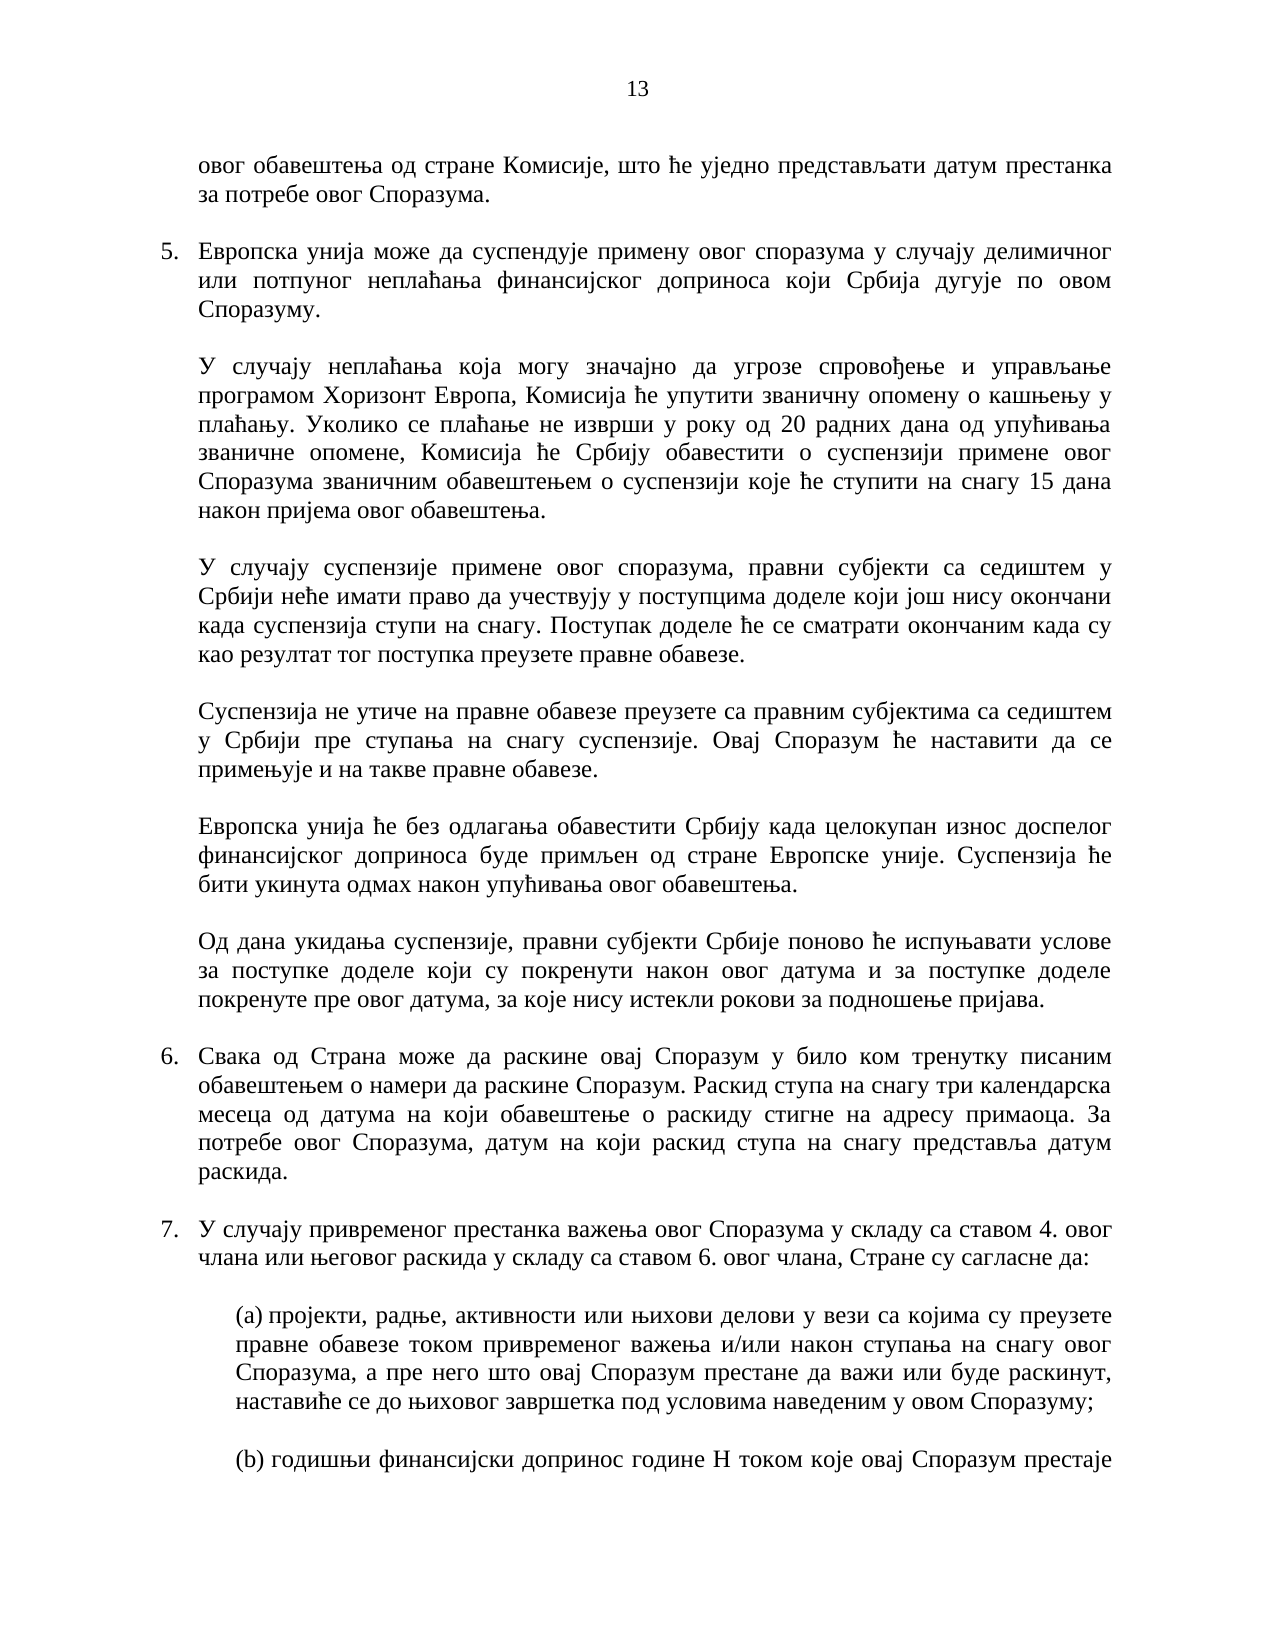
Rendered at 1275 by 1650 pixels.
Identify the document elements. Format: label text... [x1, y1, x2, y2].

text У случају неплаћања која могу значајно да угрозе спровођење и управљање програмом Хоризонт Европа, Комисија ће упутити званичну опомену о кашњењу у плаћању. Уколико се плаћање не изврши у року од 20 радних дана од упућивања званичне опомене, Комисија ће Србију обавестити о суспензији примене овог Споразума званичним обавештењем о суспензији које ће ступити на снагу 15 дана након пријема овог обавештења. [198, 351, 1112, 524]
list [160, 150, 1113, 207]
list У случају привременог престанка важења овог Споразума у складу са ставом 4. овог члана или његовог раскида у складу са ставом 6. овог члана, Стране су сагласне да: [160, 1214, 1113, 1271]
text Европска унија ће без одлагања обавестити Србију када целокупан износ доспелог финансијског доприноса буде примљен од стране Европске уније. Суспензија ће бити укинута одмах након упућивања овог обавештења. [198, 811, 1113, 897]
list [235, 1444, 1113, 1472]
text У случају суспензије примене овог споразума, правни субјекти са седиштем у Србији неће имати право да учествују у поступцима доделе који још нису окончани када суспензија ступи на снагу. Поступак доделе ће се сматрати окончаним када су као резултат тог поступка преузете правне обавезе. [198, 552, 1113, 667]
list Европска унија може да суспендује примену овог споразума у случају делимичног или потпуног неплаћања финансијског доприноса који Србија дугује по овом Споразуму. [160, 236, 1113, 322]
text Од дана укидања суспензије, правни субјекти Србије поново ће испуњавати услове за поступке доделе који су покренути након овог датума и за поступке доделе покренуте пре овог датума, за које нису истекли рокови за подношење пријава. [198, 926, 1113, 1012]
text Суспензија не утиче на правне обавезе преузете са правним субјектима са седиштем у Србији пре ступања на снагу суспензије. Овај Споразум ће наставити да се примењује и на такве правне обавезе. [198, 696, 1113, 782]
list пројекти, радње, активности или њихови делови у вези са којима су преузете правне обавезе током привременог важења и/или након ступања на снагу овог Споразума, а пре него што овај Споразум престане да важи или буде раскинут, наставиће се до њиховог завршетка под условима наведеним у овом Споразуму; [235, 1300, 1113, 1415]
list Свака од Страна може да раскине овај Споразум у било ком тренутку писаним обавештењем о намери да раскине Споразум. Раскид ступа на снагу три календарска месеца од датума на који обавештење о раскиду стигне на адресу примаоца. За потребе овог Споразума, датум на који раскид ступа на снагу представља датум раскида. [160, 1041, 1112, 1185]
